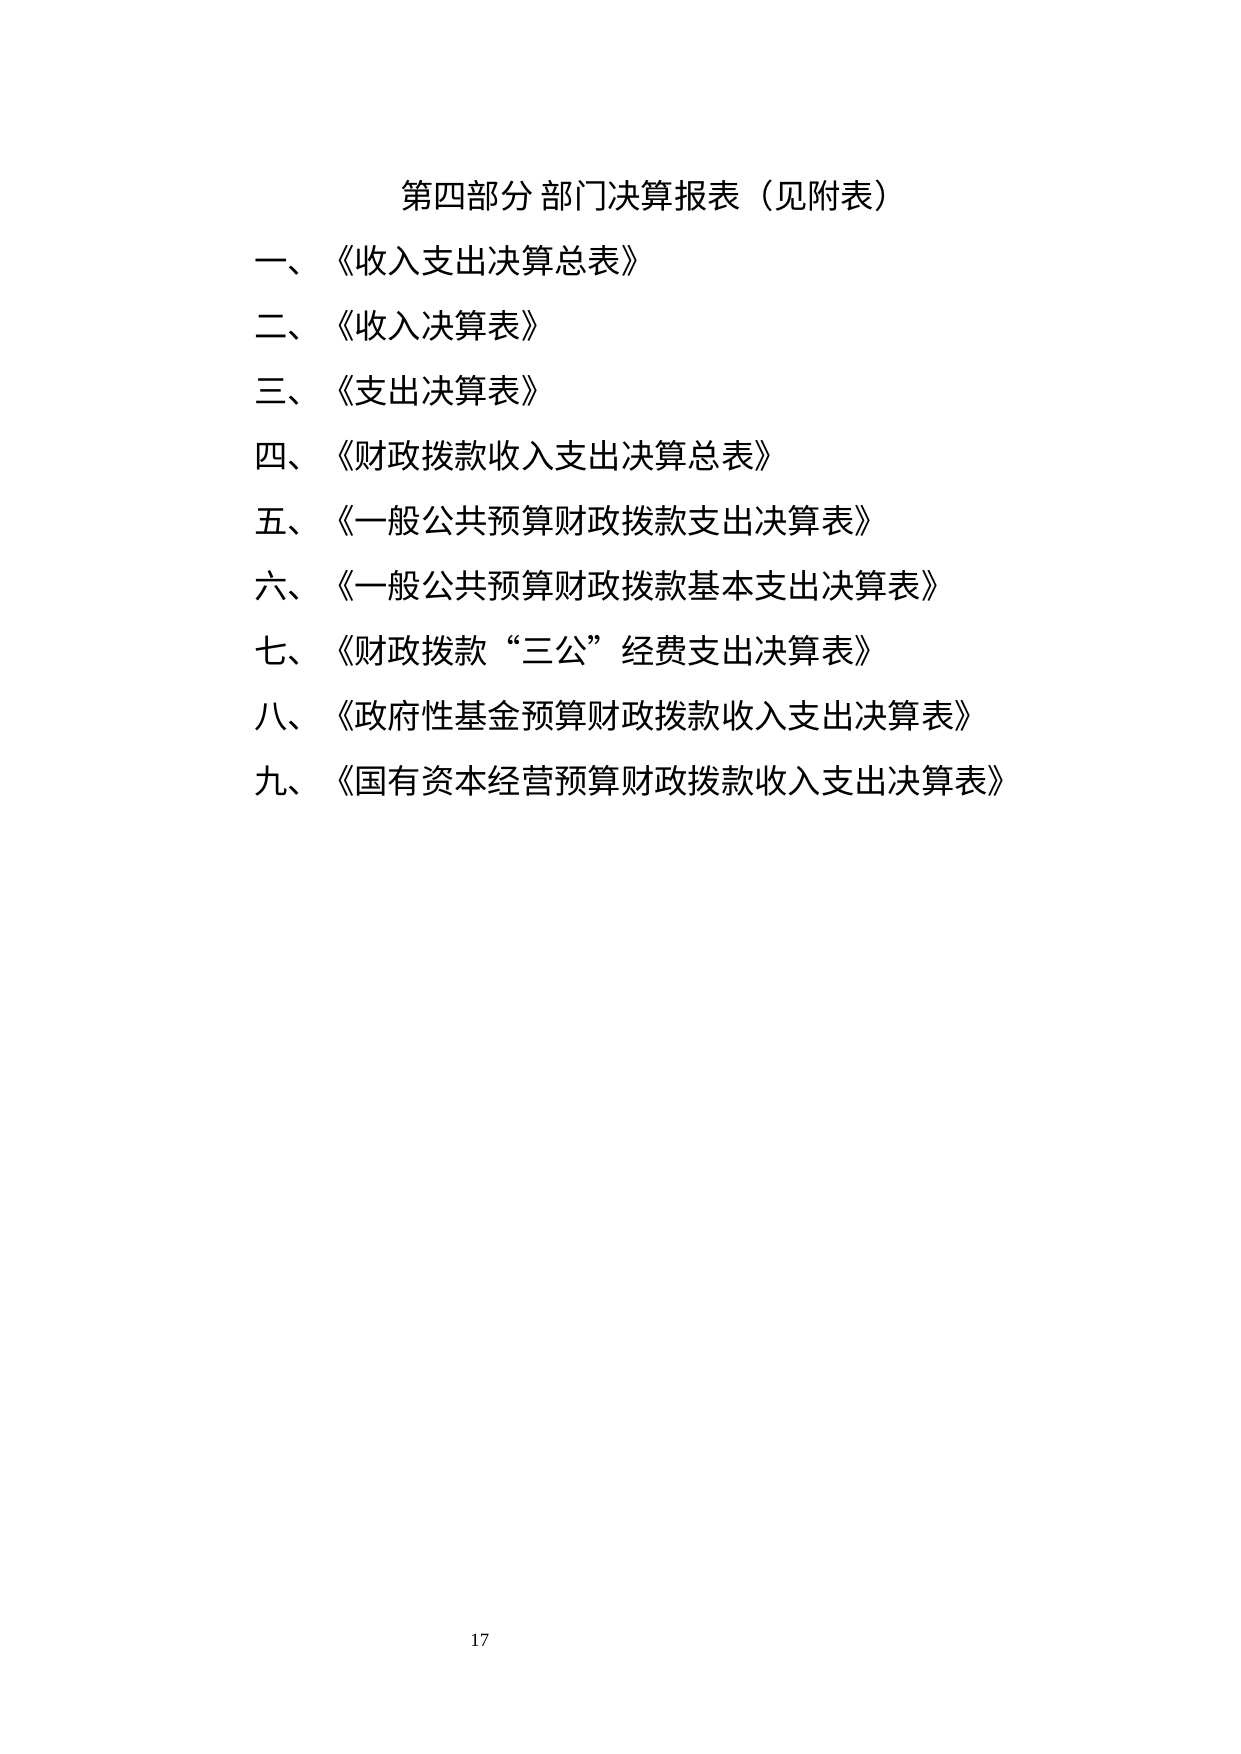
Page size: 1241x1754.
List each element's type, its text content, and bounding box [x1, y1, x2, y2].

text 七、《财政拨款“三公”经费支出决算表》 [187, 617, 1053, 682]
text 六、《一般公共预算财政拨款基本支出决算表》 [187, 552, 1053, 617]
text 五、《一般公共预算财政拨款支出决算表》 [187, 487, 1053, 552]
text 八、《政府性基金预算财政拨款收入支出决算表》 [187, 682, 1053, 747]
text 四、《财政拨款收入支出决算总表》 [187, 422, 1053, 487]
text 九、《国有资本经营预算财政拨款收入支出决算表》 [187, 747, 1053, 812]
text 一、《收入支出决算总表》 [187, 227, 1053, 292]
text 第四部分 部门决算报表（见附表） [187, 162, 1053, 227]
text 三、《支出决算表》 [187, 357, 1053, 422]
text 二、《收入决算表》 [187, 292, 1053, 357]
